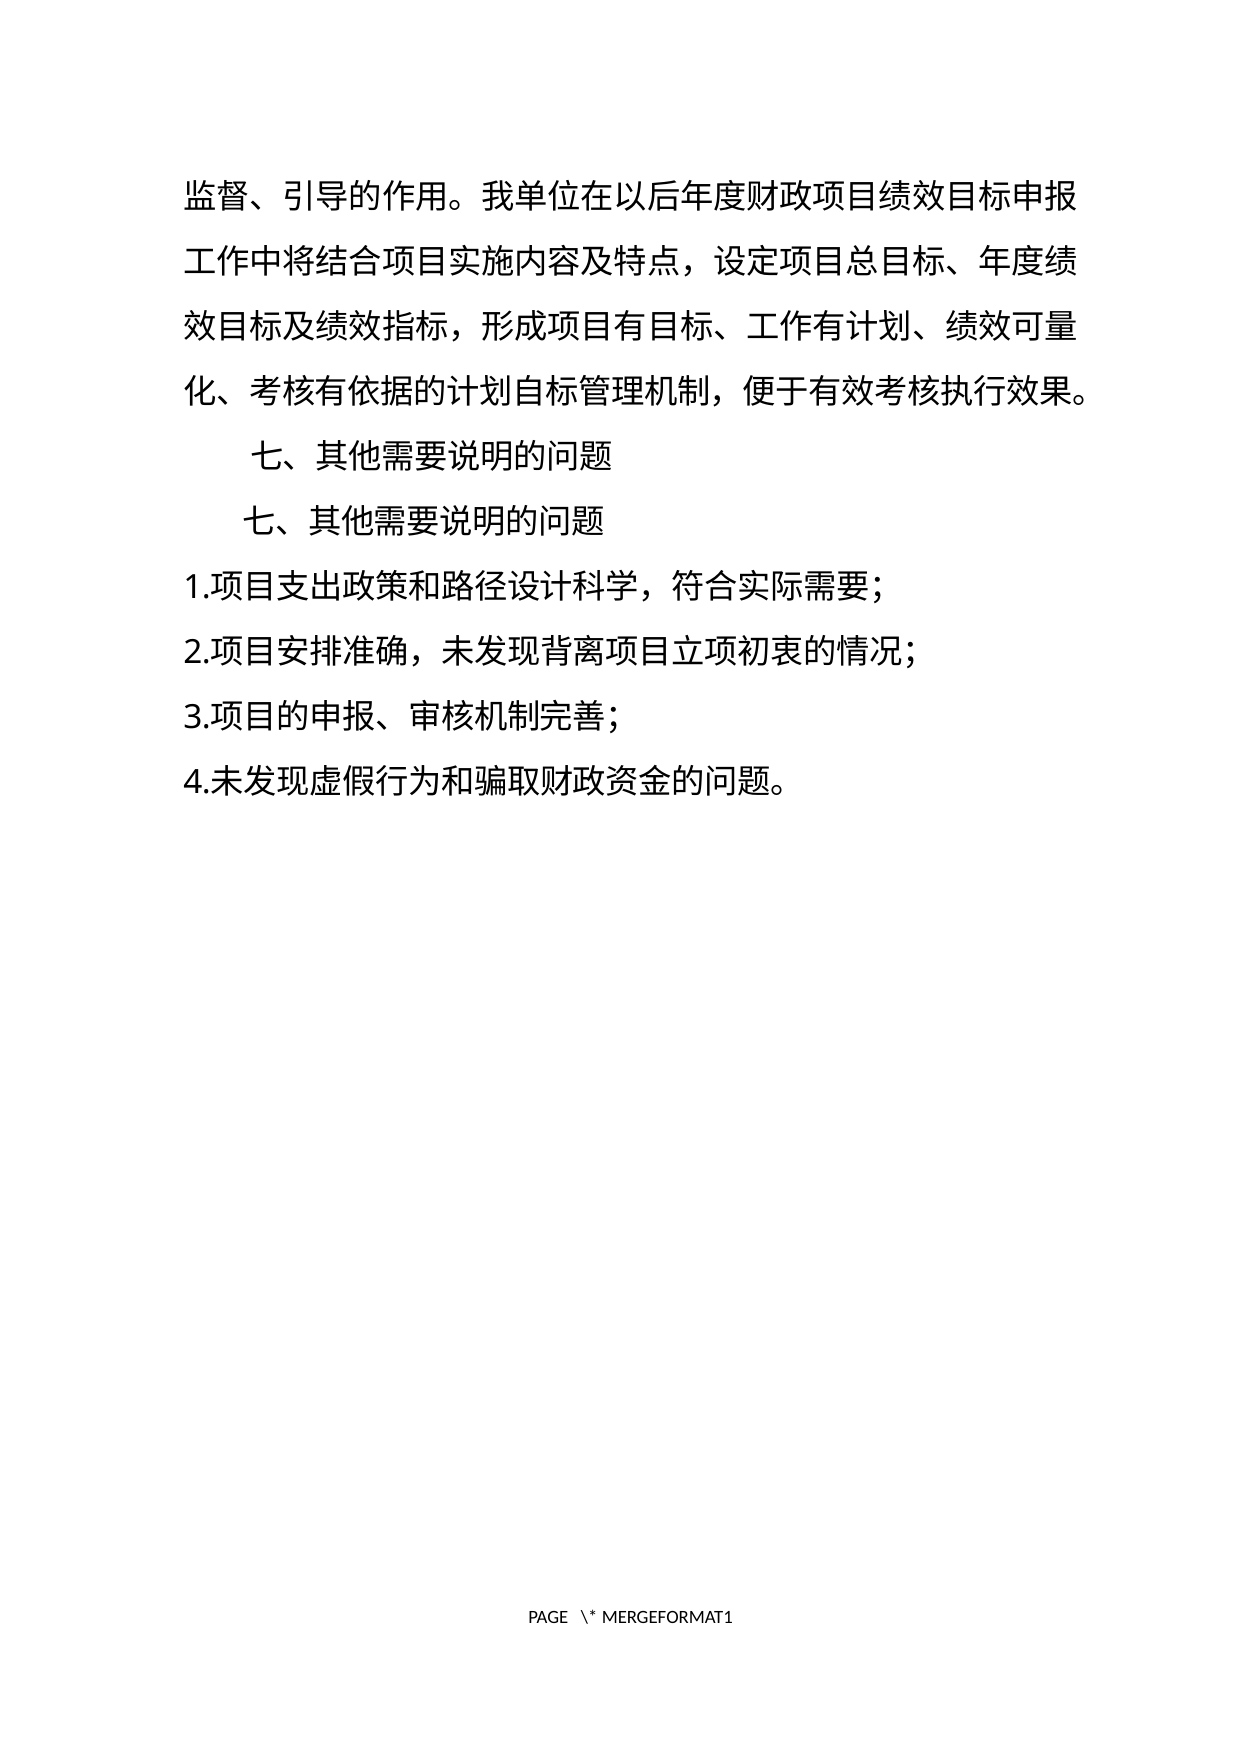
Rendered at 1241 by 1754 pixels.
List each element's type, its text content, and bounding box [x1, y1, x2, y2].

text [183, 162, 1078, 422]
text 七、其他需要说明的问题 [183, 422, 1078, 487]
text 七、其他需要说明的问题 1.项目支出政策和路径设计科学，符合实际需要； 2.项目安排准确，未发现背离项目立项初衷的情况； 3.项目的申报、审核机制完善； 4.未发现虚假行为和骗取财政资金的问题。 [183, 487, 1078, 812]
